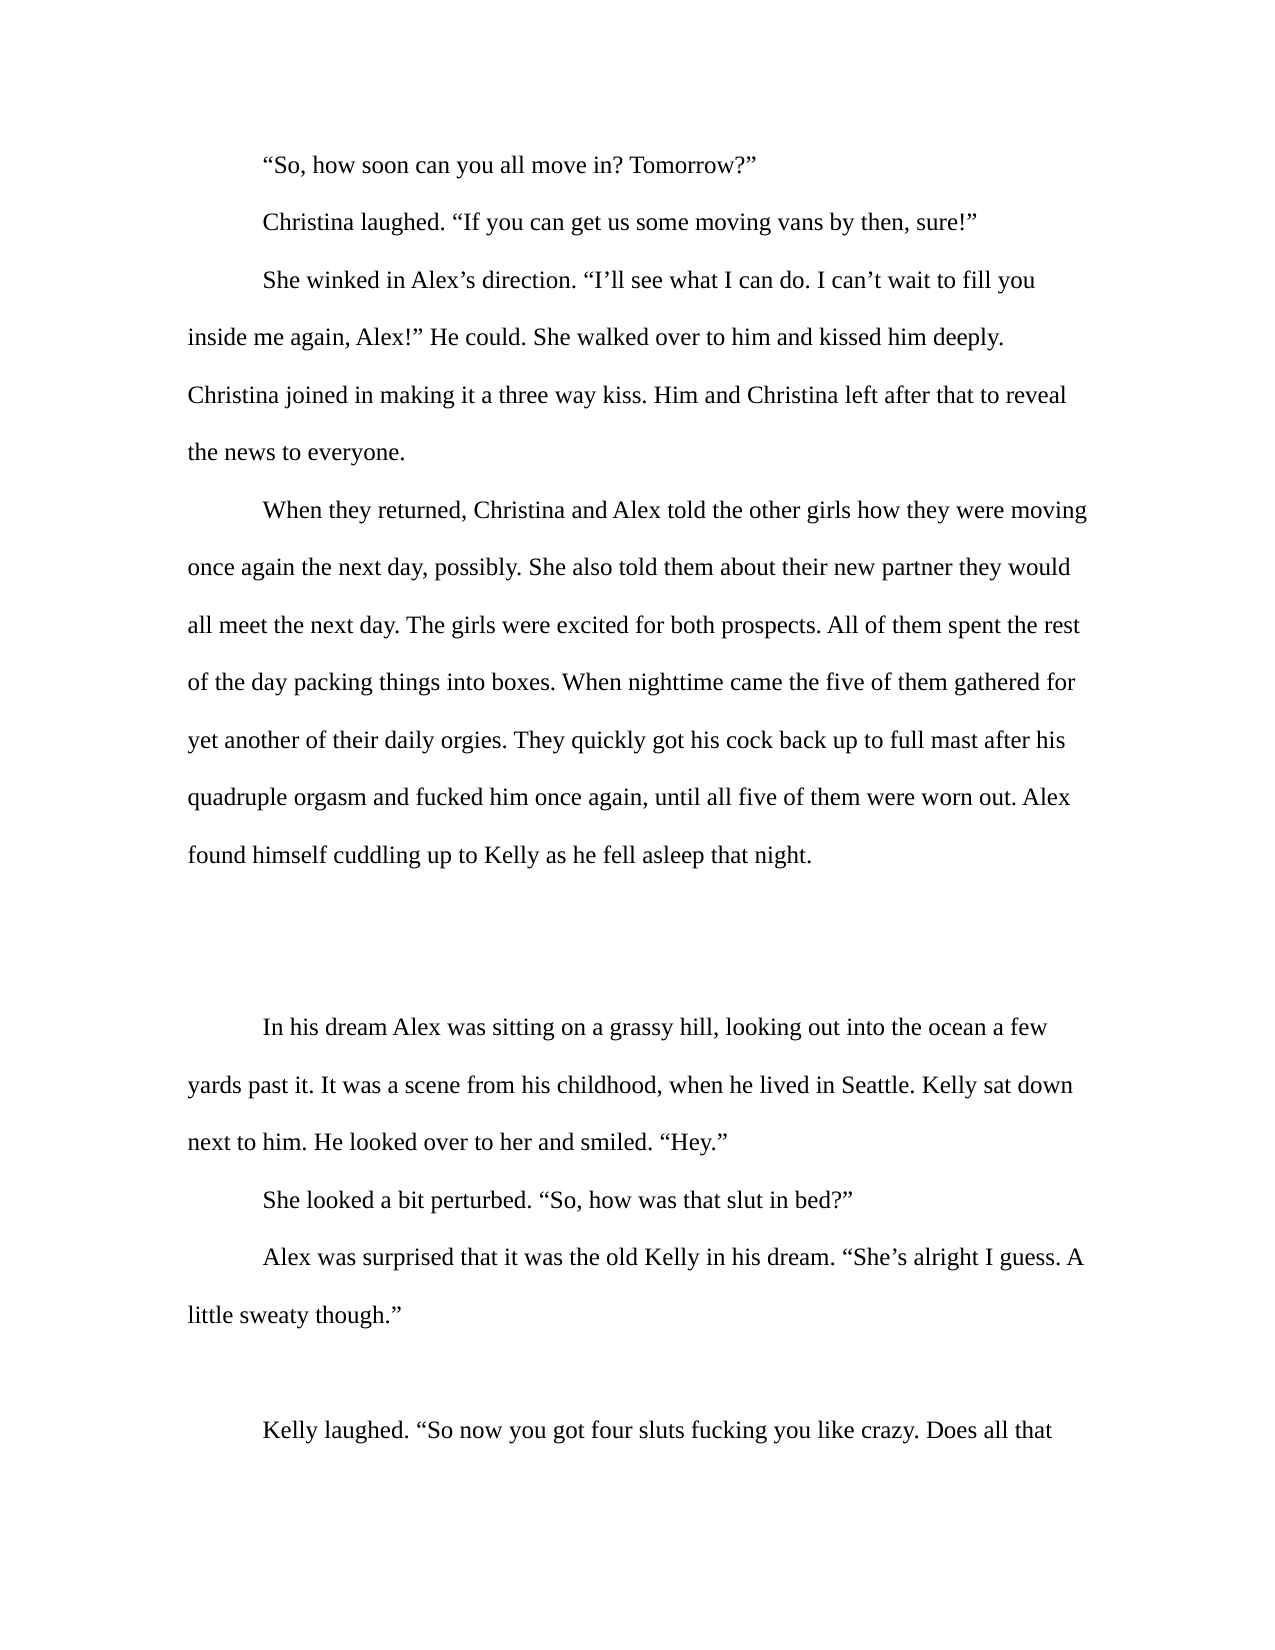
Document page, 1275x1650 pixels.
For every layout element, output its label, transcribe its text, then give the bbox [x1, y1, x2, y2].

text “So, how soon can you all move in? Tomorrow?” [187, 150, 1087, 179]
text Alex was surprised that it was the old Kelly in his dream. “She’s alright I guess. A little sweaty though.” [187, 1242, 1087, 1329]
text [187, 1415, 1087, 1444]
text She winked in Alex’s direction. “I’ll see what I can do. I can’t wait to fill you inside me again, Alex!” He could. She walked over to him and kissed him deeply. Christina joined in making it a three way kiss. Him and Christina left after that to reveal the news to everyone. [187, 265, 1087, 466]
text When they returned, Christina and Alex told the other girls how they were moving once again the next day, possibly. She also told them about their new partner they would all meet the next day. The girls were excited for both prospects. All of them spent the rest of the day packing things into boxes. When nighttime came the five of them gathered for yet another of their daily orgies. They quickly got his cock back up to full mast after his quadruple orgasm and fucked him once again, until all five of them were worn out. Alex found himself cuddling up to Kelly as he fell asleep that night. [187, 495, 1087, 869]
text She looked a bit perturbed. “So, how was that slut in bed?” [187, 1185, 1087, 1214]
text In his dream Alex was sitting on a grassy hill, looking out into the ocean a few yards past it. It was a scene from his childhood, when he lived in Seattle. Kelly sat down next to him. He looked over to her and smiled. “Hey.” [187, 1012, 1087, 1156]
text Christina laughed. “If you can get us some moving vans by then, sure!” [187, 207, 1087, 236]
